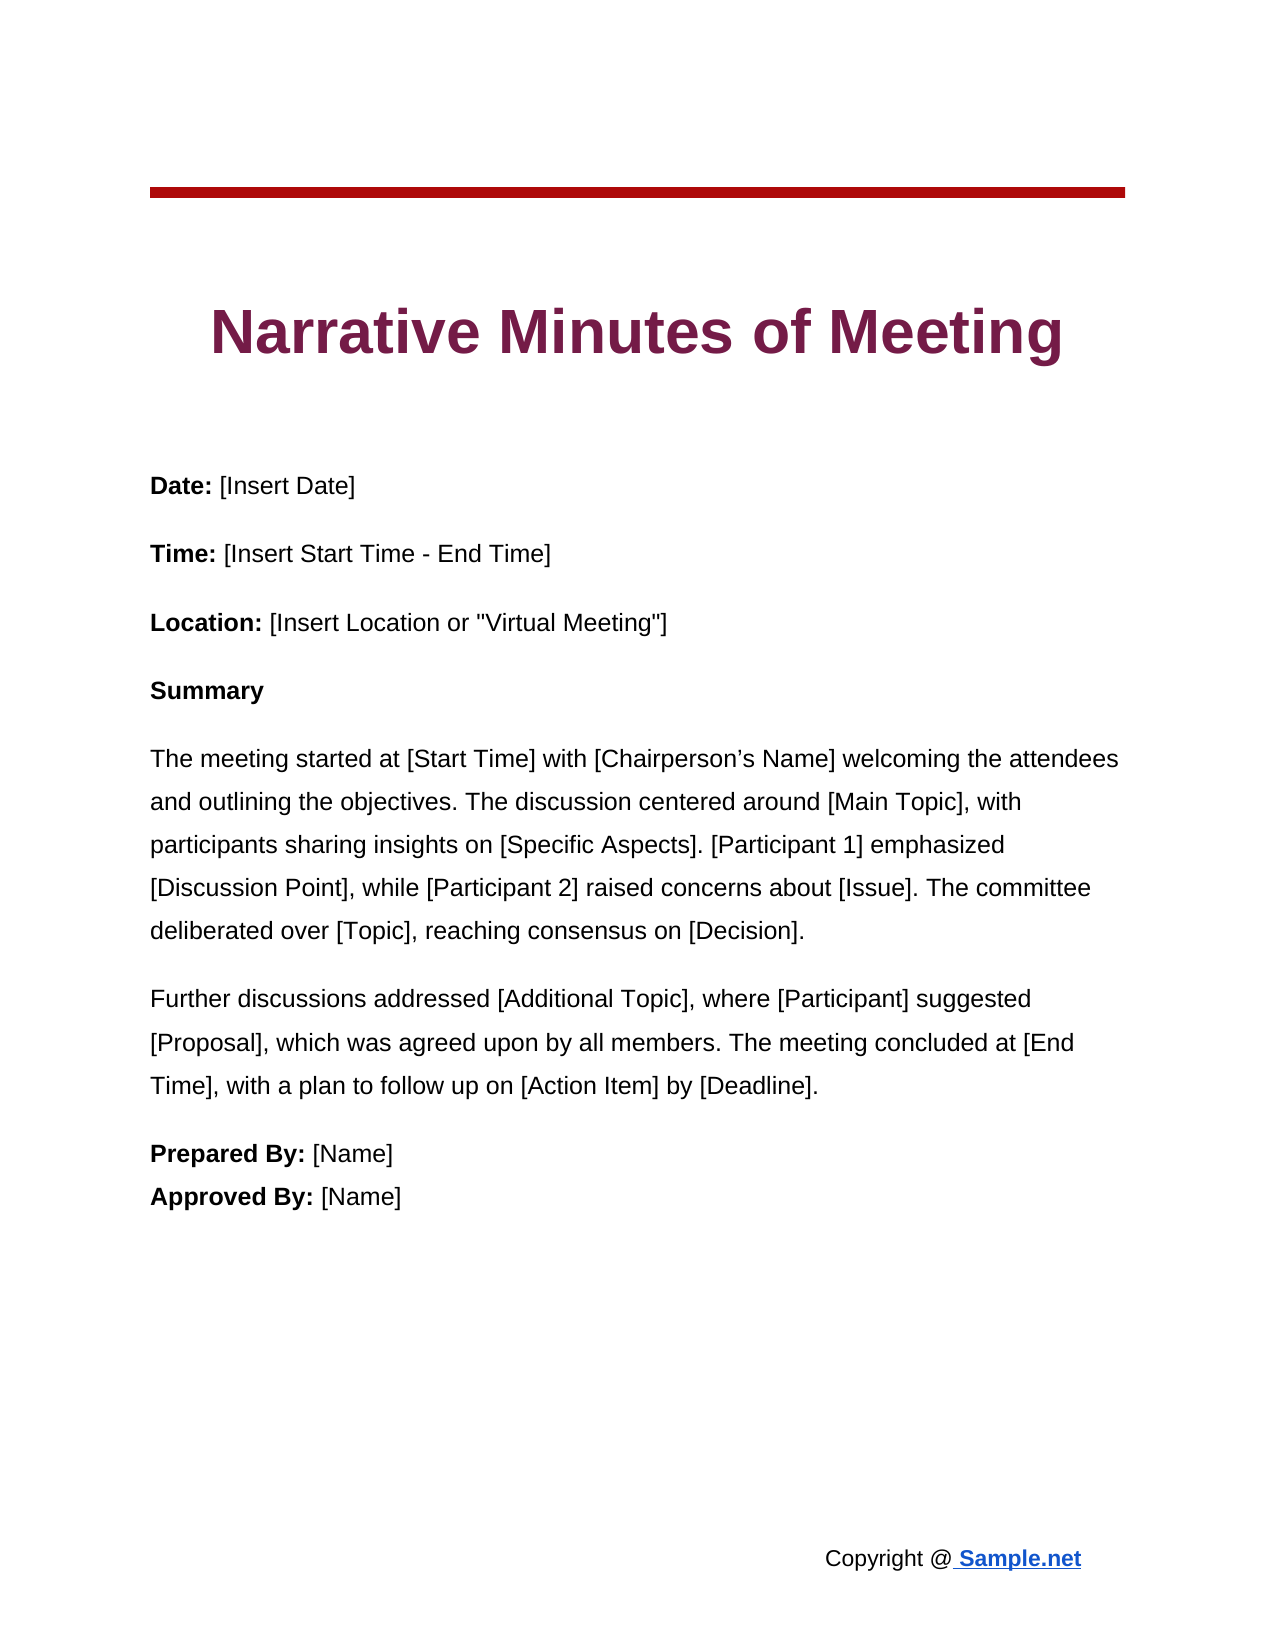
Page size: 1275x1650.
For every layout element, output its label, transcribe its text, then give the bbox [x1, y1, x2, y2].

text Date: [Insert Date] [150, 428, 1125, 500]
text Location: [Insert Location or "Virtual Meeting"] [150, 607, 1125, 636]
subtitle Summary [150, 676, 1125, 704]
text Prepared By: [Name] Approved By: [Name] [150, 1139, 1125, 1211]
subtitle Narrative Minutes of Meeting [150, 198, 1125, 367]
text The meeting started at [Start Time] with [Chairperson’s Name] welcoming the attendees and outlining the objectives. The discussion centered around [Main Topic], with participants sharing insights on [Specific Aspects]. [Participant 1] emphasized [Discussion Point], while [Participant 2] raised concerns about [Issue]. The committee deliberated over [Topic], reaching consensus on [Decision]. [150, 744, 1125, 945]
picture [150, 187, 1125, 198]
text Time: [Insert Start Time - End Time] [150, 539, 1125, 568]
text Further discussions addressed [Additional Topic], where [Participant] suggested [Proposal], which was agreed upon by all members. The meeting concluded at [End Time], with a plan to follow up on [Action Item] by [Deadline]. [150, 984, 1125, 1099]
